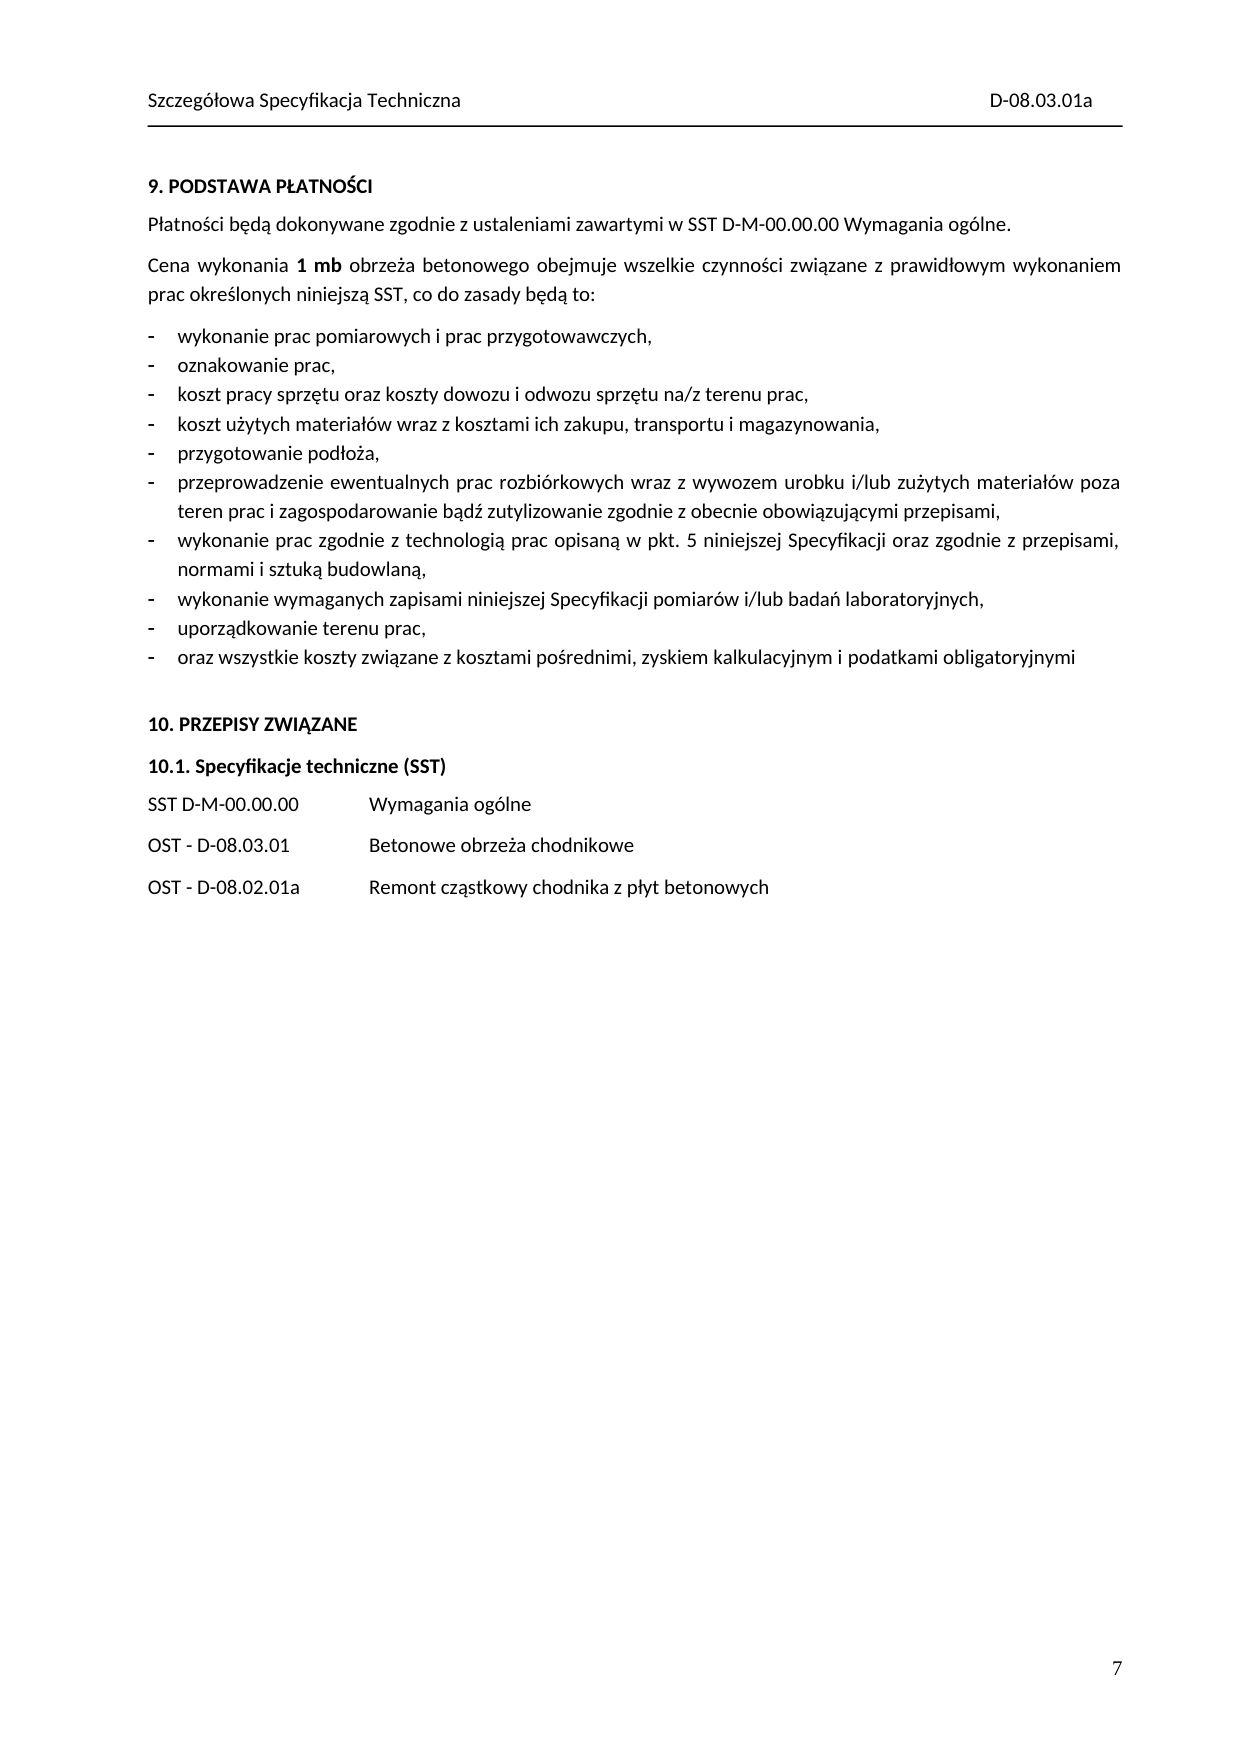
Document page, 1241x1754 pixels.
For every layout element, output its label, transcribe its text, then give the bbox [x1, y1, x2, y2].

list przygotowanie podłoża, [148, 440, 1122, 465]
text SST D-M-00.00.00 Wymagania ogólne [148, 791, 1122, 816]
list wykonanie prac pomiarowych i prac przygotowawczych, [148, 323, 1122, 349]
subtitle 10.1. Specyfikacje techniczne (SST) [148, 753, 1122, 778]
text Cena wykonania 1 mb obrzeża betonowego obejmuje wszelkie czynności związane z prawidłowym wykonaniem prac określonych niniejszą SST, co do zasady będą to: [148, 252, 1122, 307]
list oznakowanie prac, [148, 352, 1122, 378]
list przeprowadzenie ewentualnych prac rozbiórkowych wraz z wywozem urobku i/lub zużytych materiałów poza teren prac i zagospodarowanie bądź zutylizowanie zgodnie z obecnie obowiązującymi przepisami, [148, 469, 1122, 524]
list koszt użytych materiałów wraz z kosztami ich zakupu, transportu i magazynowania, [148, 411, 1122, 436]
list koszt pracy sprzętu oraz koszty dowozu i odwozu sprzętu na/z terenu prac, [148, 382, 1122, 407]
list oraz wszystkie koszty związane z kosztami pośrednimi, zyskiem kalkulacyjnym i podatkami obligatoryjnymi [148, 644, 1122, 669]
subtitle 9. PODSTAWA PŁATNOŚCI [148, 173, 1122, 198]
subtitle 10. PRZEPISY ZWIĄZANE [148, 711, 1122, 736]
text OST - D-08.03.01 Betonowe obrzeża chodnikowe [148, 832, 1122, 858]
list Płatności będą dokonywane zgodnie z ustaleniami zawartymi w SST D-M-00.00.00 Wymagania ogólne. [148, 211, 1122, 236]
list wykonanie wymaganych zapisami niniejszej Specyfikacji pomiarów i/lub badań laboratoryjnych, [148, 586, 1122, 611]
list uporządkowanie terenu prac, [148, 615, 1122, 640]
text OST - D-08.02.01a Remont cząstkowy chodnika z płyt betonowych [148, 874, 1122, 899]
list wykonanie prac zgodnie z technologią prac opisaną w pkt. 5 niniejszej Specyfikacji oraz zgodnie z przepisami, normami i sztuką budowlaną, [148, 527, 1122, 582]
